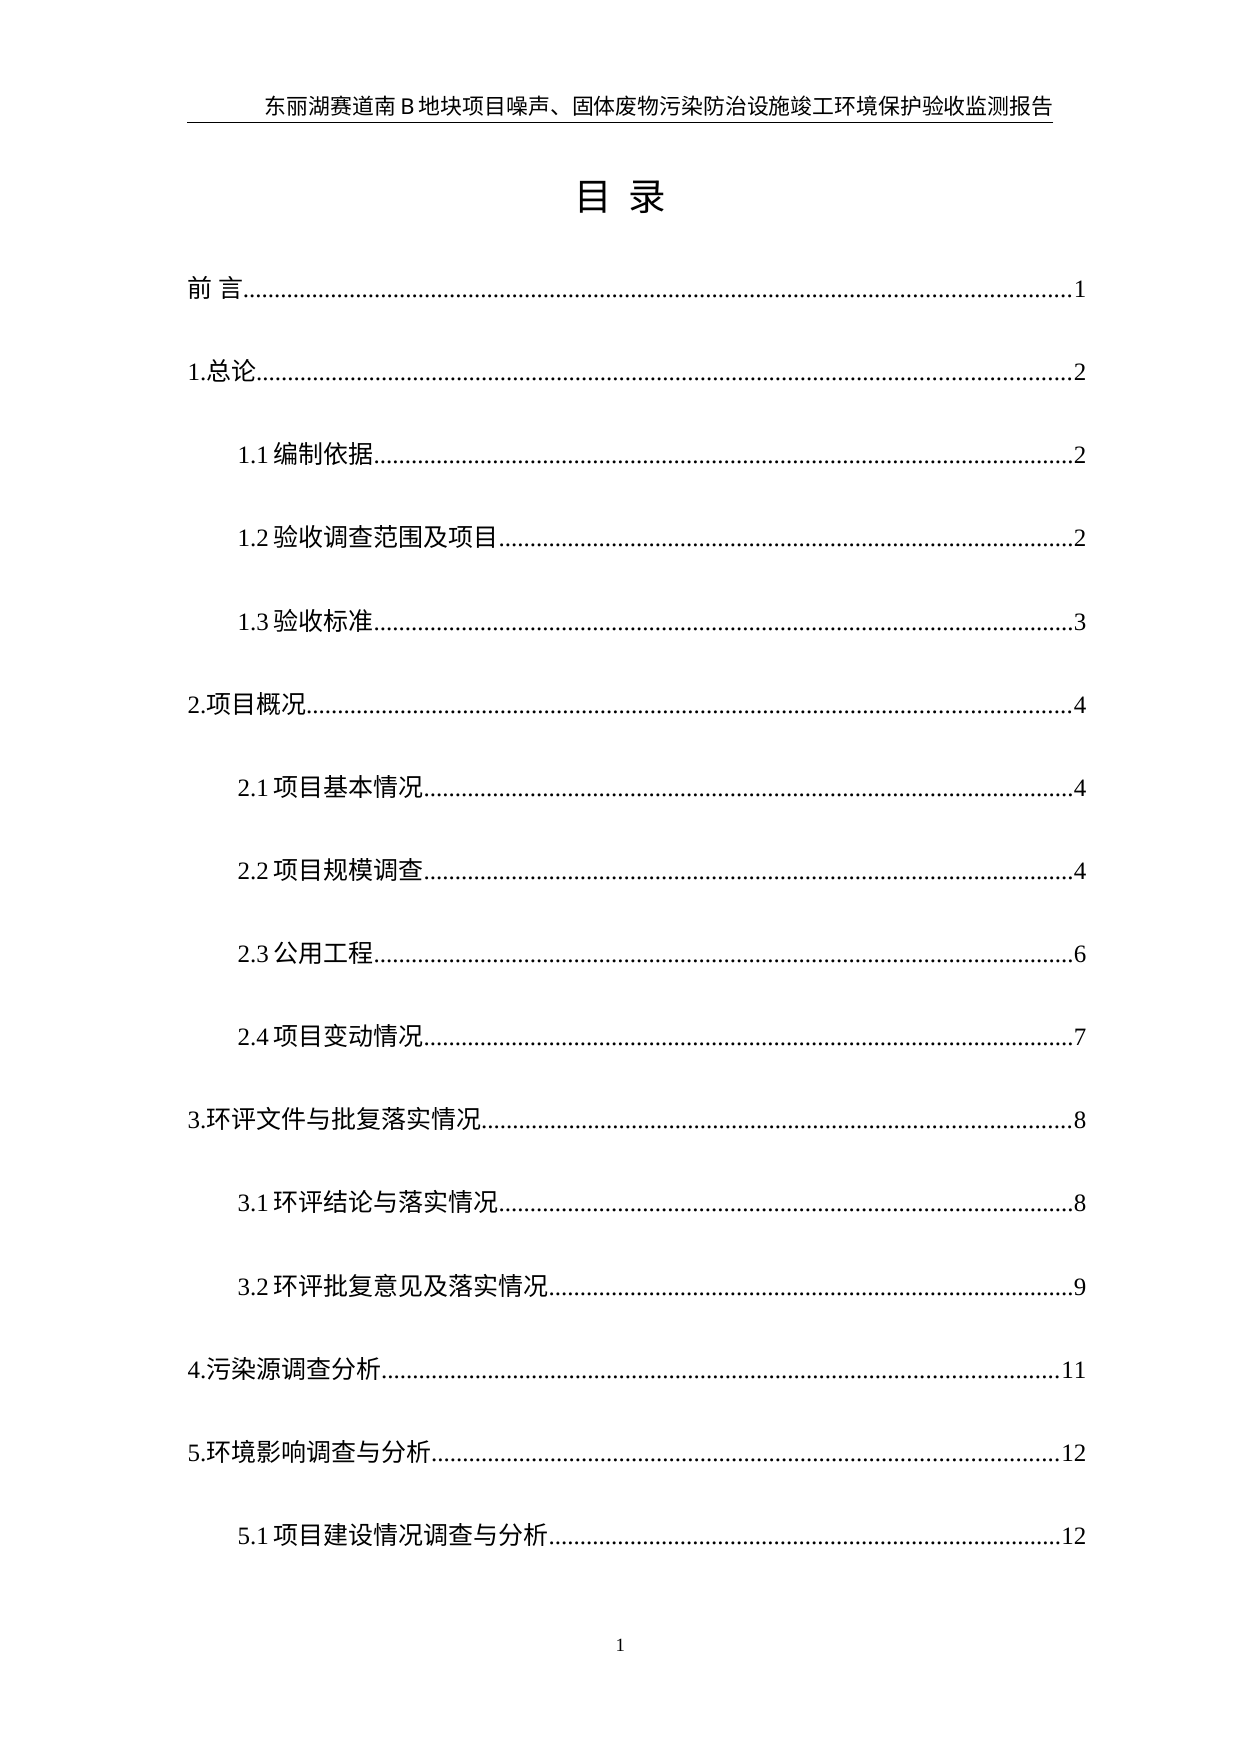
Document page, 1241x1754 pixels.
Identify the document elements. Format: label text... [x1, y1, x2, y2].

text 2.3公用工程 6 [187, 919, 1053, 984]
text 2.4项目变动情况 7 [187, 1002, 1053, 1067]
text 3.环评文件与批复落实情况 8 [187, 1085, 1053, 1150]
text 4.污染源调查分析 11 [187, 1335, 1053, 1400]
text 目 录 [187, 162, 1053, 227]
text 1.总论 2 [187, 337, 1053, 402]
text 2.项目概况 4 [187, 670, 1053, 735]
text 1.3验收标准 3 [187, 587, 1053, 652]
text 5.环境影响调查与分析 12 [187, 1418, 1053, 1483]
text 1.1编制依据 2 [187, 420, 1053, 485]
text 前 言 1 [187, 254, 1053, 319]
text 1.2验收调查范围及项目 2 [187, 503, 1053, 568]
text 2.2项目规模调查 4 [187, 836, 1053, 901]
text 5.1项目建设情况调查与分析 12 [187, 1501, 1053, 1566]
text 2.1项目基本情况 4 [187, 753, 1053, 818]
text 3.1环评结论与落实情况 8 [187, 1168, 1053, 1233]
text 3.2环评批复意见及落实情况 9 [187, 1252, 1053, 1317]
